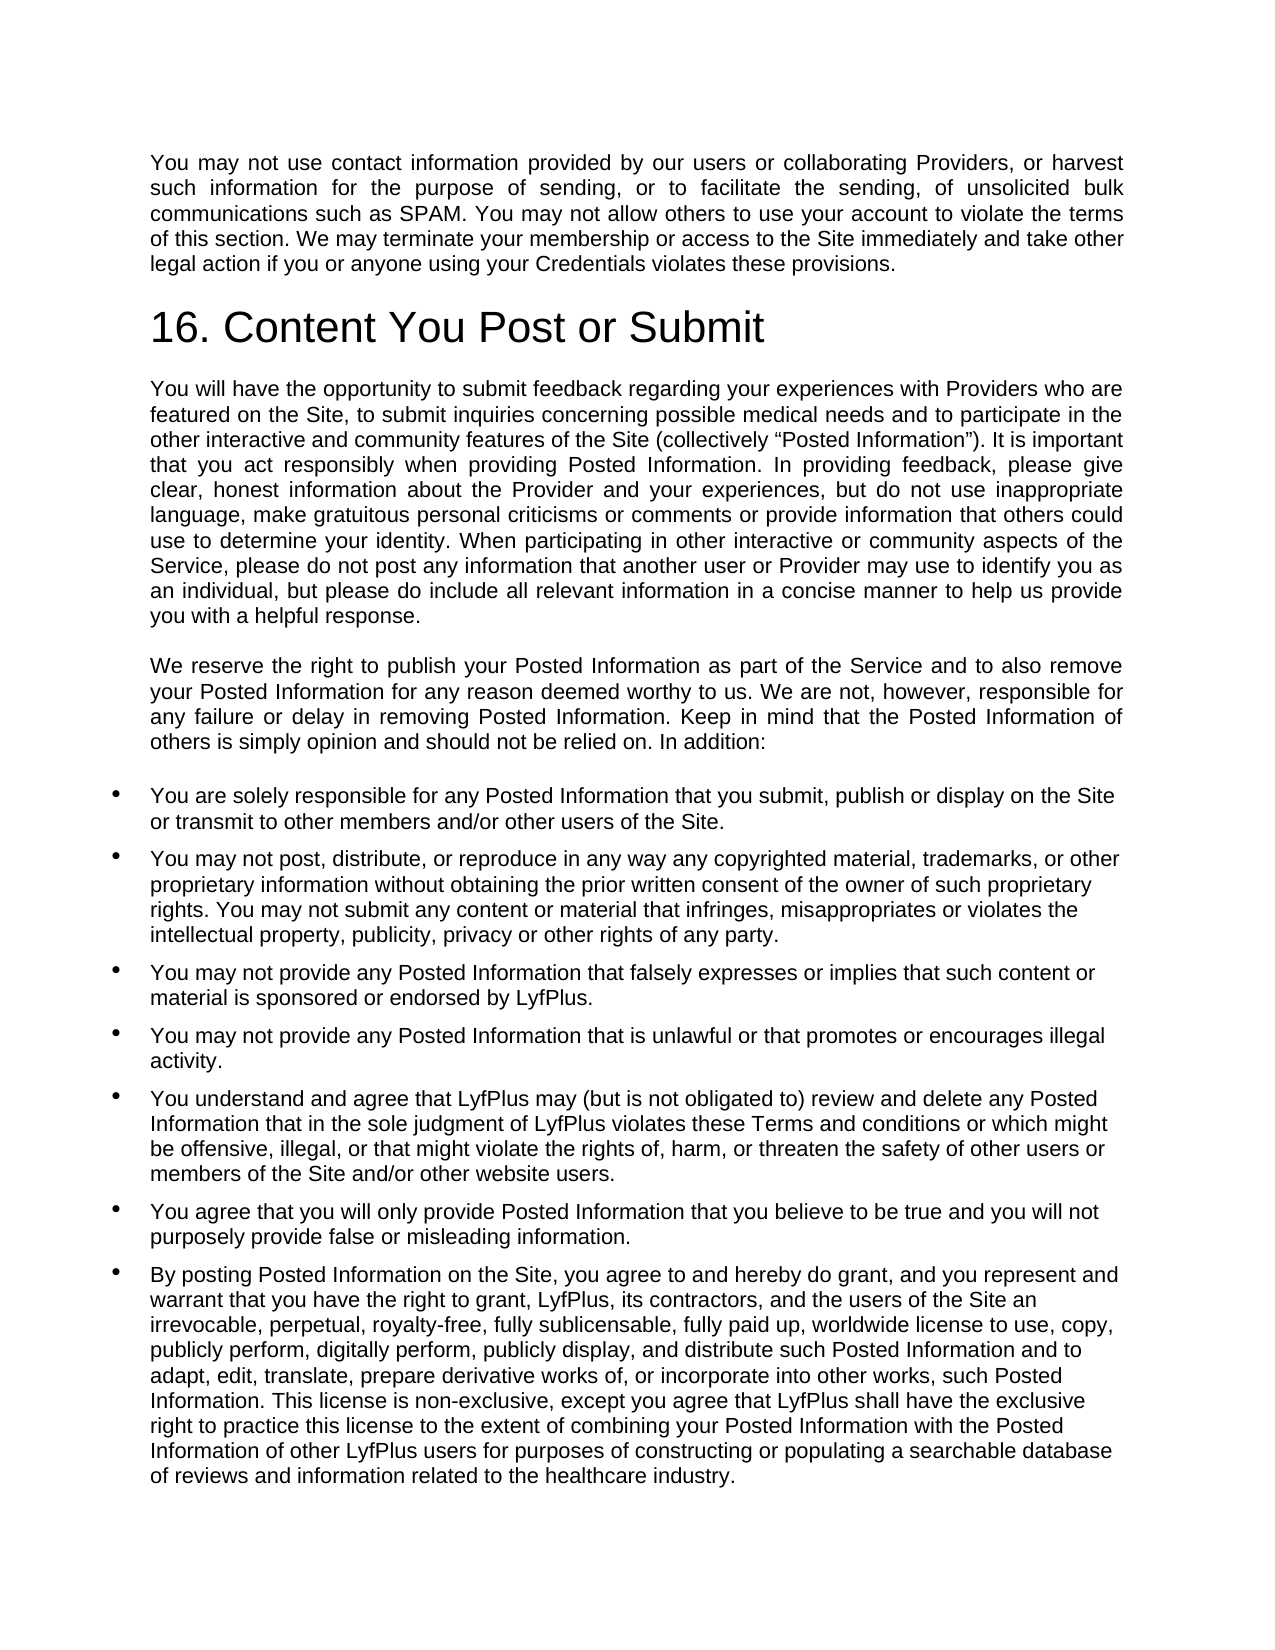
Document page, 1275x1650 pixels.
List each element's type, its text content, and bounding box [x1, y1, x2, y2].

list You are solely responsible for any Posted Information that you submit, publish or display on the Site or transmit to other members and/or other users of the Site. [112, 783, 1125, 834]
text You may not use contact information provided by our users or collaborating Providers, or harvest such information for the purpose of sending, or to facilitate the sending, of unsolicited bulk communications such as SPAM. You may not allow others to use your account to violate the terms of this section. We may terminate your membership or access to the Site immediately and take other legal action if you or anyone using your Credentials violates these provisions. [150, 150, 1125, 276]
list You agree that you will only provide Posted Information that you believe to be true and you will not purposely provide false or misleading information. [112, 1199, 1125, 1249]
text You will have the opportunity to submit feedback regarding your experiences with Providers who are featured on the Site, to submit inquiries concerning possible medical needs and to participate in the other interactive and community features of the Site (collectively “Posted Information”). It is important that you act responsibly when providing Posted Information. In providing feedback, please give clear, honest information about the Provider and your experiences, but do not use inappropriate language, make gratuitous personal criticisms or comments or provide information that others could use to determine your identity. When participating in other interactive or community aspects of the Service, please do not post any information that another user or Provider may use to identify you as an individual, but please do include all relevant information in a concise manner to help us provide you with a helpful response. [150, 376, 1125, 628]
list You may not provide any Posted Information that falsely expresses or implies that such content or material is sponsored or endorsed by LyfPlus. [112, 960, 1125, 1010]
text 16. Content You Post or Submit [150, 301, 1125, 351]
list By posting Posted Information on the Site, you agree to and hereby do grant, and you represent and warrant that you have the right to grant, LyfPlus, its contractors, and the users of the Site an irrevocable, perpetual, royalty-free, fully sublicensable, fully paid up, worldwide license to use, copy, publicly perform, digitally perform, publicly display, and distribute such Posted Information and to adapt, edit, translate, prepare derivative works of, or incorporate into other works, such Posted Information. This license is non-exclusive, except you agree that LyfPlus shall have the exclusive right to practice this license to the extent of combining your Posted Information with the Posted Information of other LyfPlus users for purposes of constructing or populating a searchable database of reviews and information related to the healthcare industry. [112, 1262, 1125, 1489]
text We reserve the right to publish your Posted Information as part of the Service and to also remove your Posted Information for any reason deemed worthy to us. We are not, however, responsible for any failure or delay in removing Posted Information. Keep in mind that the Posted Information of others is simply opinion and should not be relied on. In addition: [150, 653, 1125, 754]
list You may not post, distribute, or reproduce in any way any copyrighted material, trademarks, or other proprietary information without obtaining the prior written consent of the owner of such proprietary rights. You may not submit any content or material that infringes, misappropriates or violates the intellectual property, publicity, privacy or other rights of any party. [112, 846, 1125, 947]
list You understand and agree that LyfPlus may (but is not obligated to) review and delete any Posted Information that in the sole judgment of LyfPlus violates these Terms and conditions or which might be offensive, illegal, or that might violate the rights of, harm, or threaten the safety of other users or members of the Site and/or other website users. [112, 1086, 1125, 1186]
list You may not provide any Posted Information that is unlawful or that promotes or encourages illegal activity. [112, 1023, 1125, 1073]
